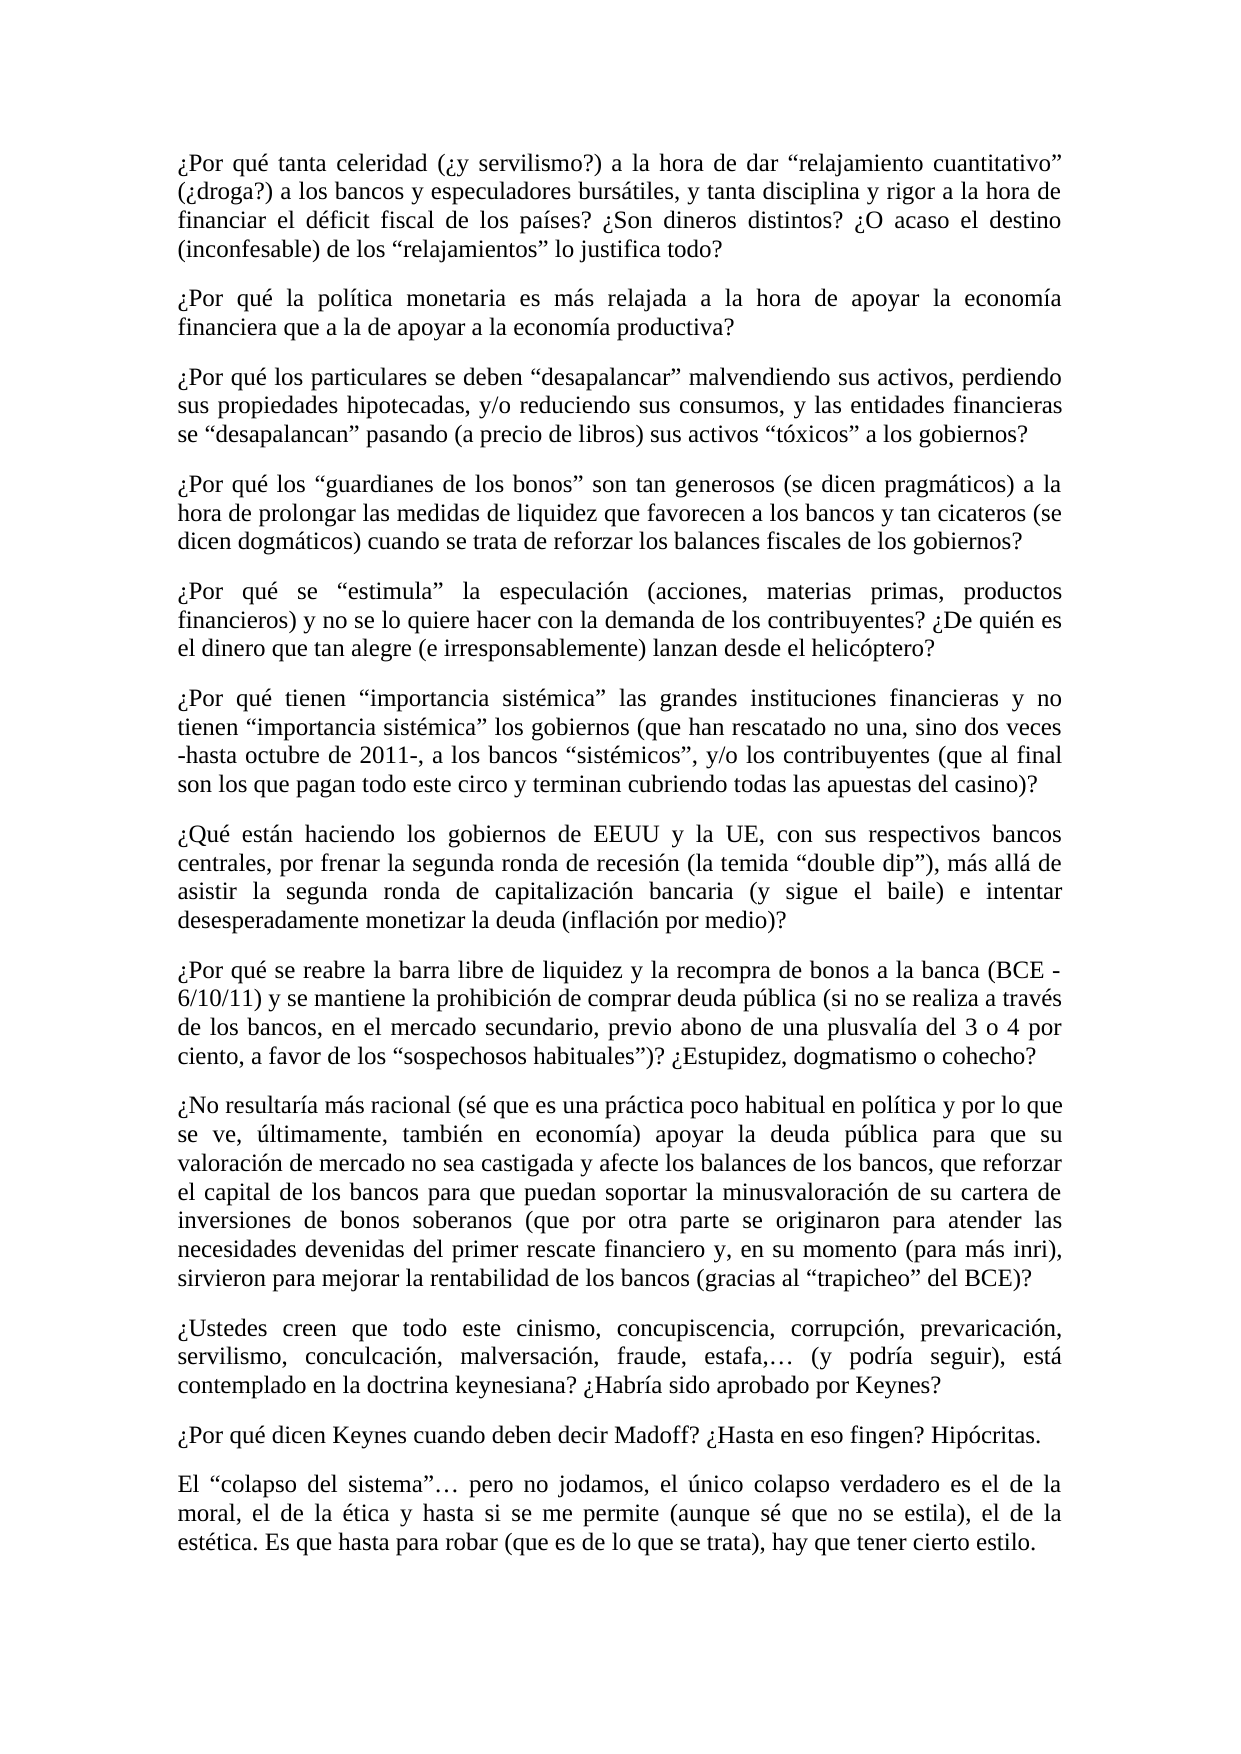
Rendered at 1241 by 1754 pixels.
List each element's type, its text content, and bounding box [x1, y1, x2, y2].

text ¿Por qué dicen Keynes cuando deben decir Madoff? ¿Hasta en eso fingen? Hipócritas. [177, 1420, 1063, 1448]
text ¿Por qué los “guardianes de los bonos” son tan generosos (se dicen pragmáticos) a la hora de prolongar las medidas de liquidez que favorecen a los bancos y tan cicateros (se dicen dogmáticos) cuando se trata de reforzar los balances fiscales de los gobiernos? [177, 469, 1063, 555]
text ¿Por qué la política monetaria es más relajada a la hora de apoyar la economía financiera que a la de apoyar a la economía productiva? [177, 283, 1063, 341]
text ¿Por qué los particulares se deben “desapalancar” malvendiendo sus activos, perdiendo sus propiedades hipotecadas, y/o reduciendo sus consumos, y las entidades financieras se “desapalancan” pasando (a precio de libros) sus activos “tóxicos” a los gobiernos? [177, 362, 1063, 448]
text ¿Por qué se reabre la barra libre de liquidez y la recompra de bonos a la banca (BCE - 6/10/11) y se mantiene la prohibición de comprar deuda pública (si no se realiza a través de los bancos, en el mercado secundario, previo abono de una plusvalía del 3 o 4 por ciento, a favor de los “sospechosos habituales”)? ¿Estupidez, dogmatismo o cohecho? [177, 955, 1063, 1070]
text ¿Por qué tanta celeridad (¿y servilismo?) a la hora de dar “relajamiento cuantitativo” (¿droga?) a los bancos y especuladores bursátiles, y tanta disciplina y rigor a la hora de financiar el déficit fiscal de los países? ¿Son dineros distintos? ¿O acaso el destino (inconfesable) de los “relajamientos” lo justifica todo? [177, 148, 1063, 263]
text ¿Ustedes creen que todo este cinismo, concupiscencia, corrupción, prevaricación, servilismo, conculcación, malversación, fraude, estafa,… (y podría seguir), está contemplado en la doctrina keynesiana? ¿Habría sido aprobado por Keynes? [177, 1313, 1063, 1399]
text ¿Por qué se “estimula” la especulación (acciones, materias primas, productos financieros) y no se lo quiere hacer con la demanda de los contribuyentes? ¿De quién es el dinero que tan alegre (e irresponsablemente) lanzan desde el helicóptero? [177, 576, 1063, 662]
text El “colapso del sistema”… pero no jodamos, el único colapso verdadero es el de la moral, el de la ética y hasta si se me permite (aunque sé que no se estila), el de la estética. Es que hasta para robar (que es de lo que se trata), hay que tener cierto estilo. [177, 1469, 1063, 1556]
text ¿No resultaría más racional (sé que es una práctica poco habitual en política y por lo que se ve, últimamente, también en economía) apoyar la deuda pública para que su valoración de mercado no sea castigada y afecte los balances de los bancos, que reforzar el capital de los bancos para que puedan soportar la minusvaloración de su cartera de inversiones de bonos soberanos (que por otra parte se originaron para atender las necesidades devenidas del primer rescate financiero y, en su momento (para más inri), sirvieron para mejorar la rentabilidad de los bancos (gracias al “trapicheo” del BCE)? [177, 1091, 1063, 1292]
text ¿Por qué tienen “importancia sistémica” las grandes instituciones financieras y no tienen “importancia sistémica” los gobiernos (que han rescatado no una, sino dos veces -hasta octubre de 2011-, a los bancos “sistémicos”, y/o los contribuyentes (que al final son los que pagan todo este circo y terminan cubriendo todas las apuestas del casino)? [177, 683, 1063, 798]
text ¿Qué están haciendo los gobiernos de EEUU y la UE, con sus respectivos bancos centrales, por frenar la segunda ronda de recesión (la temida “double dip”), más allá de asistir la segunda ronda de capitalización bancaria (y sigue el baile) e intentar desesperadamente monetizar la deuda (inflación por medio)? [177, 819, 1063, 934]
